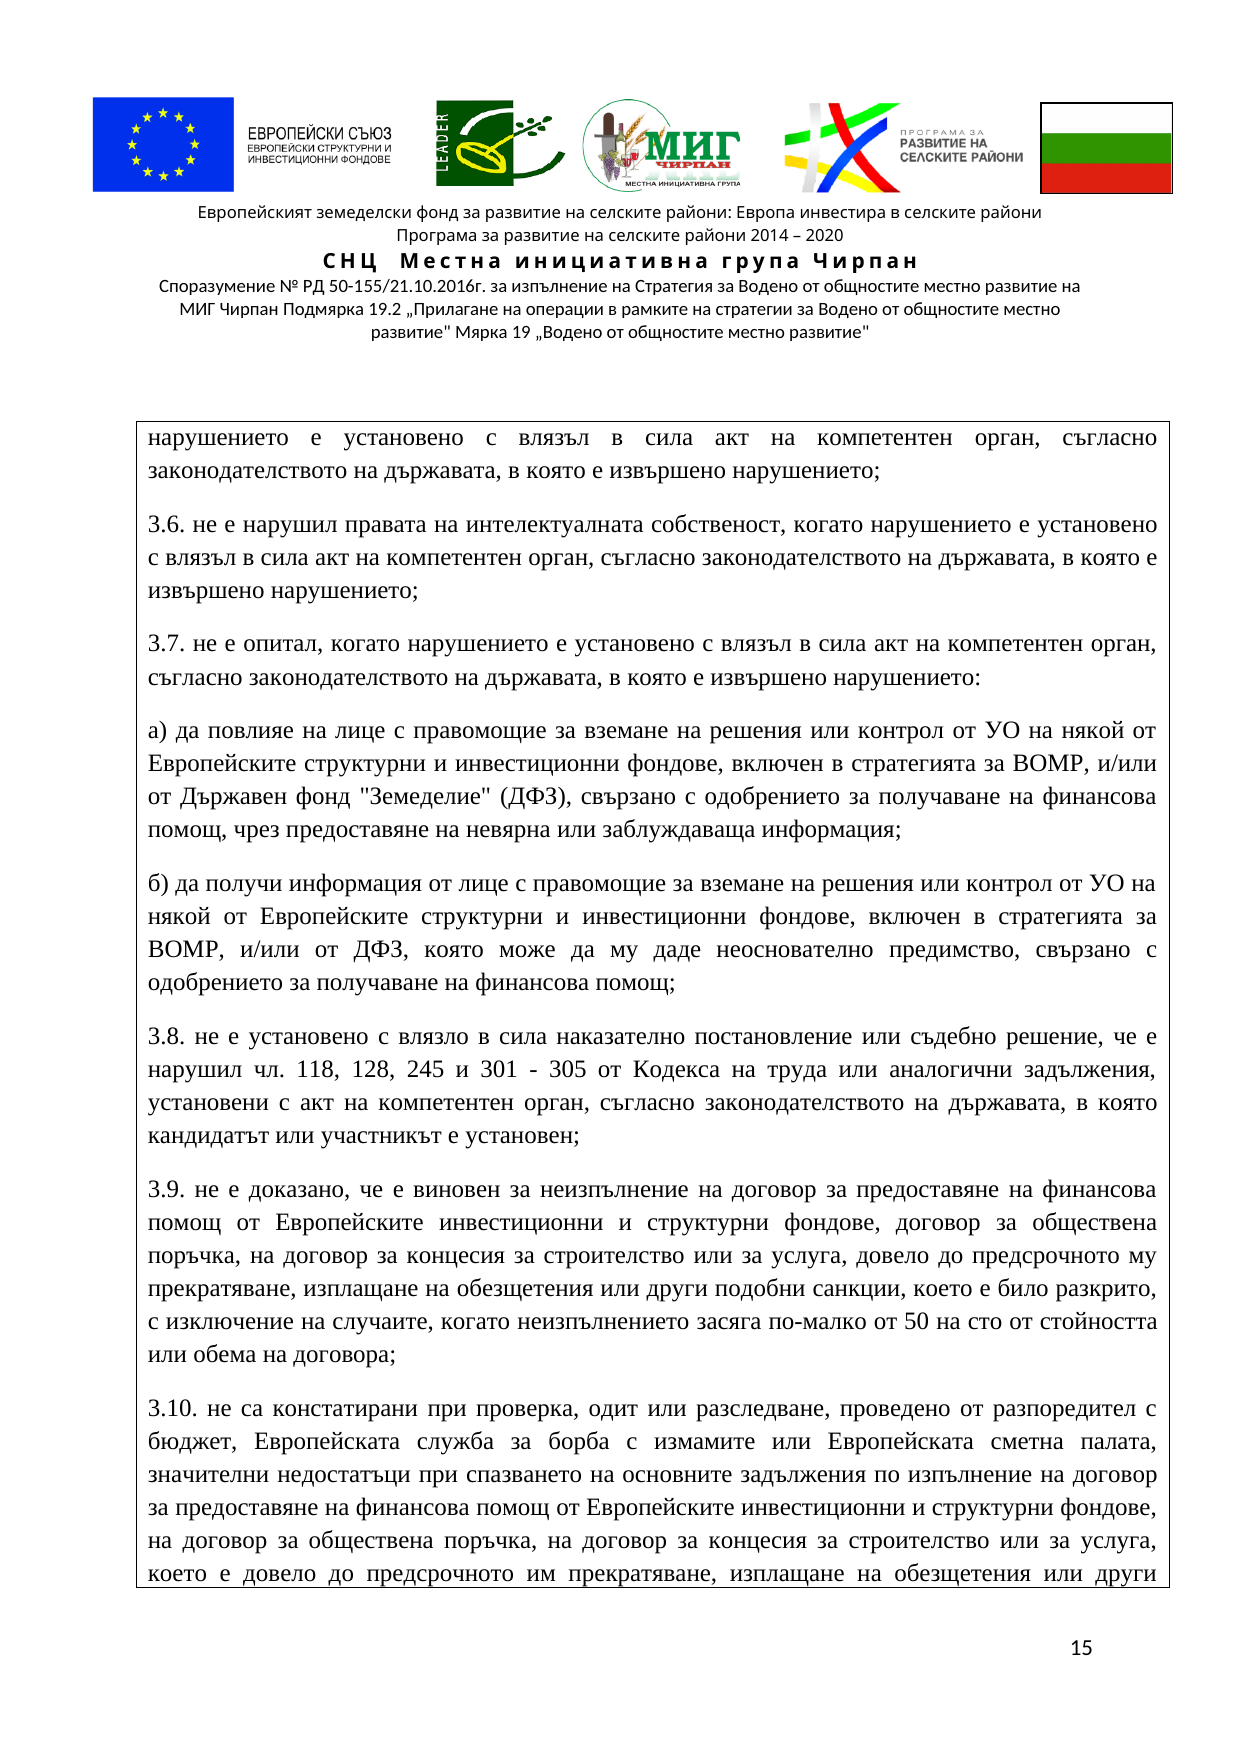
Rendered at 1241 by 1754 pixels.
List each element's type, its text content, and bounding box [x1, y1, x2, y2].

picture [436, 100, 569, 186]
picture [770, 95, 1033, 199]
picture [582, 99, 741, 192]
picture [79, 82, 425, 202]
